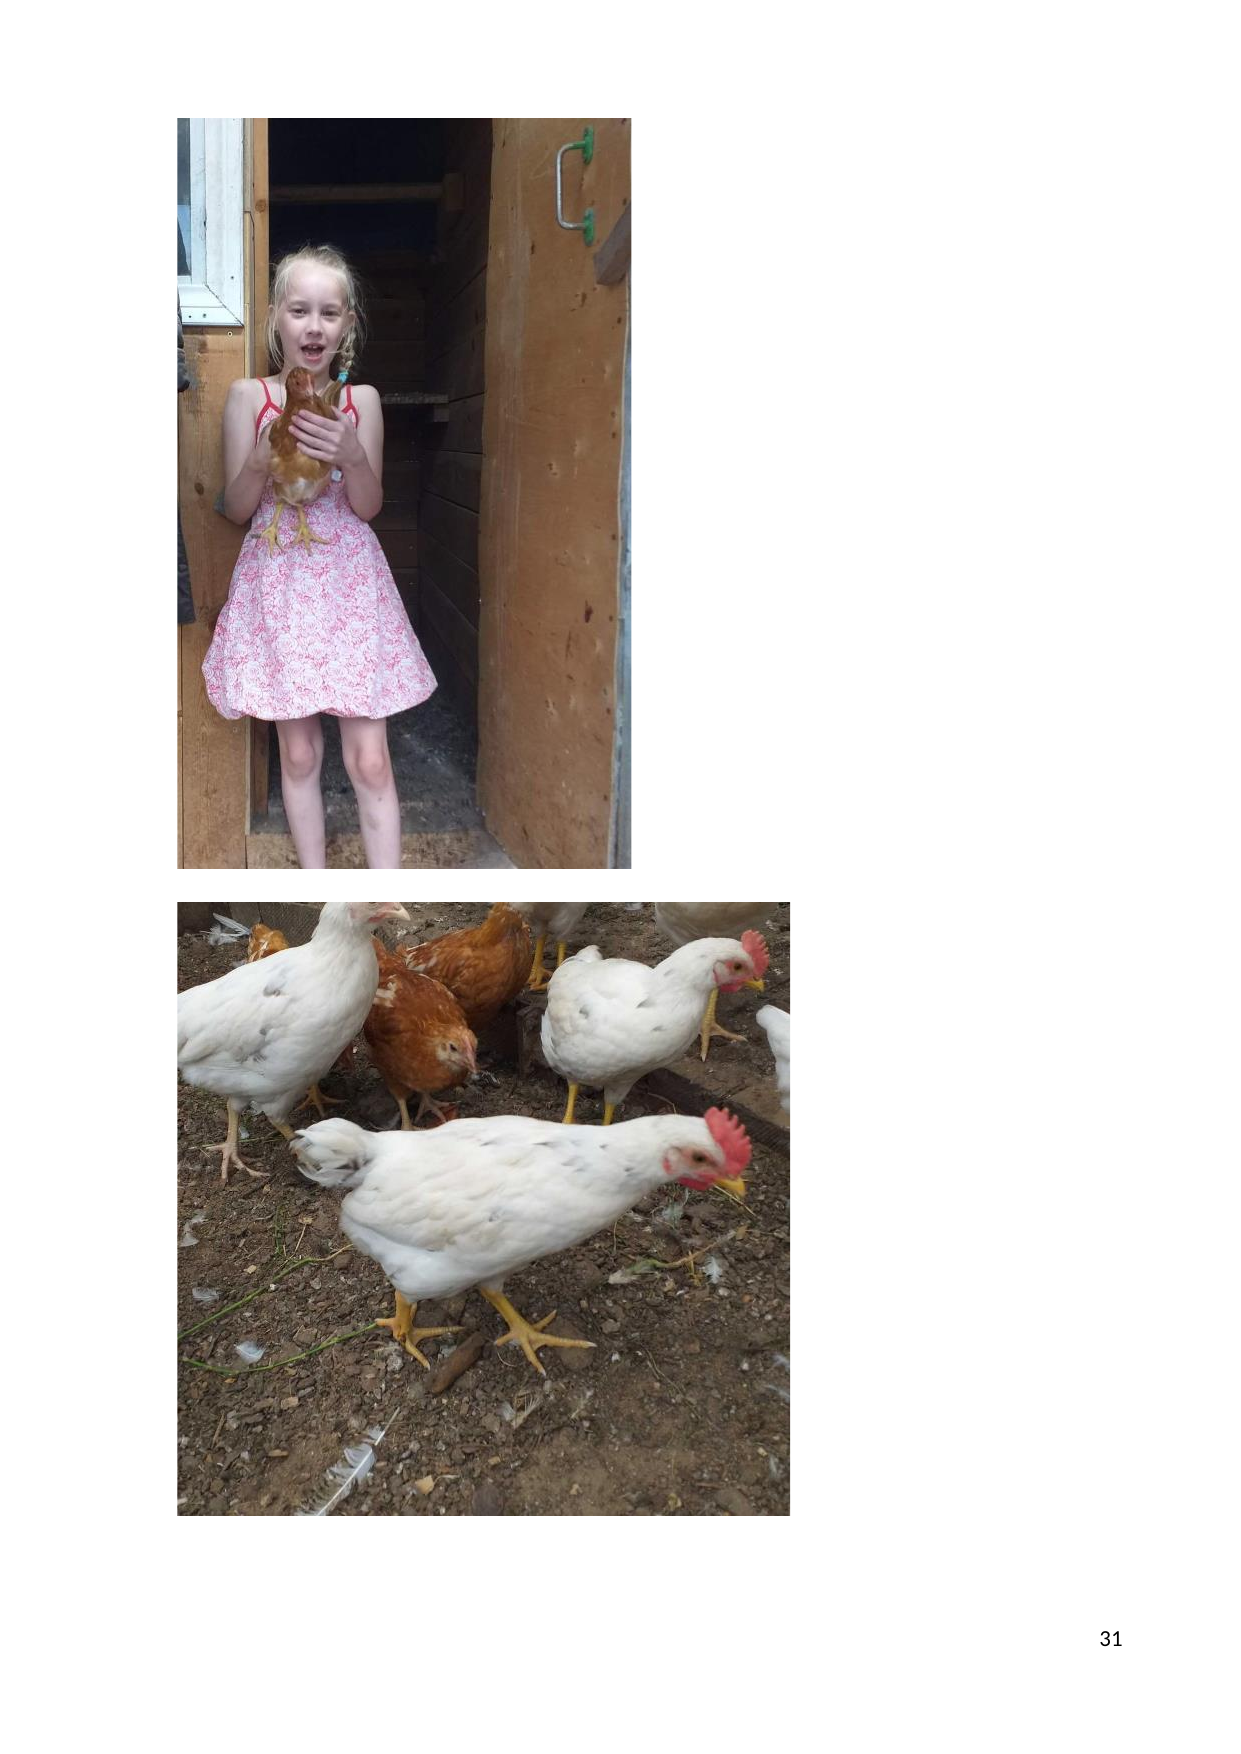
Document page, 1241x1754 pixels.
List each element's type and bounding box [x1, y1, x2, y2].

picture [177, 118, 632, 869]
picture [177, 902, 791, 1516]
